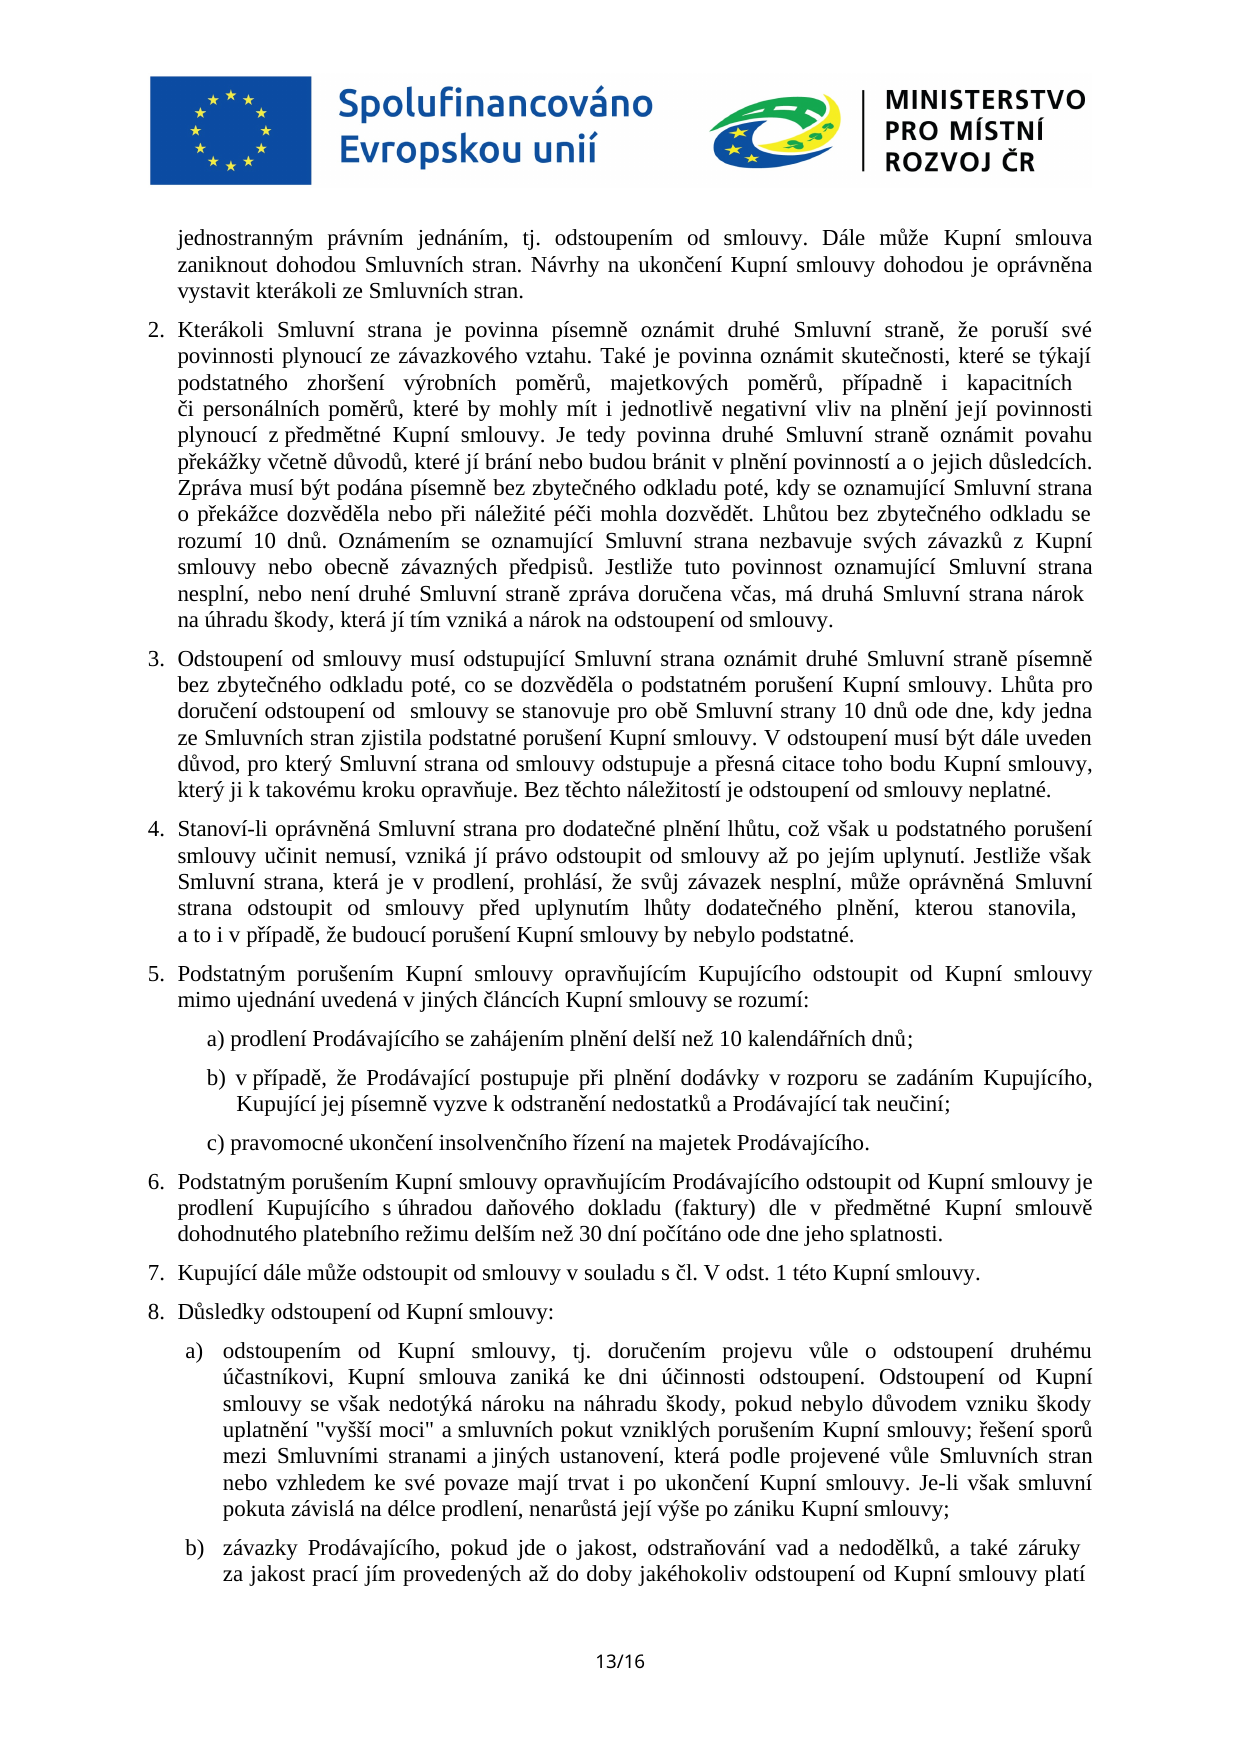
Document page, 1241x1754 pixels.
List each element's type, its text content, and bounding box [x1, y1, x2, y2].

list odstoupením od Kupní smlouvy, tj. doručením projevu vůle o odstoupení druhému účastníkovi, Kupní smlouva zaniká ke dni účinnosti odstoupení. Odstoupení od Kupní smlouvy se však nedotýká nároku na náhradu škody, pokud nebylo důvodem vzniku škody uplatnění "vyšší moci" a smluvních pokut vzniklých porušením Kupní smlouvy; řešení sporů mezi Smluvními stranami a jiných ustanovení, která podle projevené vůle Smluvních stran nebo vzhledem ke své povaze mají trvat i po ukončení Kupní smlouvy. Je-li však smluvní pokuta závislá na délce prodlení, nenarůstá její výše po zániku Kupní smlouvy; [185, 1337, 1093, 1522]
list Kupující dále může odstoupit od smlouvy v souladu s čl. V odst. 1 této Kupní smlouvy. [148, 1259, 1093, 1286]
list Kterákoli Smluvní strana je povinna písemně oznámit druhé Smluvní straně, že poruší své povinnosti plynoucí ze závazkového vztahu. Také je povinna oznámit skutečnosti, které se týkají podstatného zhoršení výrobních poměrů, majetkových poměrů, případně i kapacitních či personálních poměrů, které by mohly mít i jednotlivě negativní vliv na plnění její povinnosti plynoucí z předmětné Kupní smlouvy. Je tedy povinna druhé Smluvní straně oznámit povahu překážky včetně důvodů, které jí brání nebo budou bránit v plnění povinností a o jejich důsledcích. Zpráva musí být podána písemně bez zbytečného odkladu poté, kdy se oznamující Smluvní strana o překážce dozvěděla nebo při náležité péči mohla dozvědět. Lhůtou bez zbytečného odkladu se rozumí 10 dnů. Oznámením se oznamující Smluvní strana nezbavuje svých závazků z Kupní smlouvy nebo obecně závazných předpisů. Jestliže tuto povinnost oznamující Smluvní strana nesplní, nebo není druhé Smluvní straně zpráva doručena včas, má druhá Smluvní strana nárok na úhradu škody, která jí tím vzniká a nárok na odstoupení od smlouvy. [148, 316, 1093, 632]
picture [147, 73, 1093, 188]
list Stanoví-li oprávněná Smluvní strana pro dodatečné plnění lhůtu, což však u podstatného porušení smlouvy učinit nemusí, vzniká jí právo odstoupit od smlouvy až po jejím uplynutí. Jestliže však Smluvní strana, která je v prodlení, prohlásí, že svůj závazek nesplní, může oprávněná Smluvní strana odstoupit od smlouvy před uplynutím lhůty dodatečného plnění, kterou stanovila, a to i v případě, že budoucí porušení Kupní smlouvy by nebylo podstatné. [148, 815, 1093, 947]
list a) prodlení Prodávajícího se zahájením plnění delší než 10 kalendářních dnů; [207, 1025, 1093, 1051]
list c) pravomocné ukončení insolvenčního řízení na majetek Prodávajícího. [207, 1129, 1093, 1155]
list b) v případě, že Prodávající postupuje při plnění dodávky v rozporu se zadáním Kupujícího, Kupující jej písemně vyzve k odstranění nedostatků a Prodávající tak neučiní; [207, 1064, 1093, 1116]
list Důsledky odstoupení od Kupní smlouvy: [148, 1298, 1093, 1324]
list Podstatným porušením Kupní smlouvy opravňujícím Kupujícího odstoupit od Kupní smlouvy mimo ujednání uvedená v jiných článcích Kupní smlouvy se rozumí: [148, 960, 1093, 1012]
list Podstatným porušením Kupní smlouvy opravňujícím Prodávajícího odstoupit od Kupní smlouvy je prodlení Kupujícího s úhradou daňového dokladu (faktury) dle v předmětné Kupní smlouvě dohodnutého platebního režimu delším než 30 dní počítáno ode dne jeho splatnosti. [148, 1168, 1093, 1247]
list Odstoupení od smlouvy musí odstupující Smluvní strana oznámit druhé Smluvní straně písemně bez zbytečného odkladu poté, co se dozvěděla o podstatném porušení Kupní smlouvy. Lhůta pro doručení odstoupení od smlouvy se stanovuje pro obě Smluvní strany 10 dnů ode dne, kdy jedna ze Smluvních stran zjistila podstatné porušení Kupní smlouvy. V odstoupení musí být dále uveden důvod, pro který Smluvní strana od smlouvy odstupuje a přesná citace toho bodu Kupní smlouvy, který ji k takovému kroku opravňuje. Bez těchto náležitostí je odstoupení od smlouvy neplatné. [148, 645, 1093, 803]
